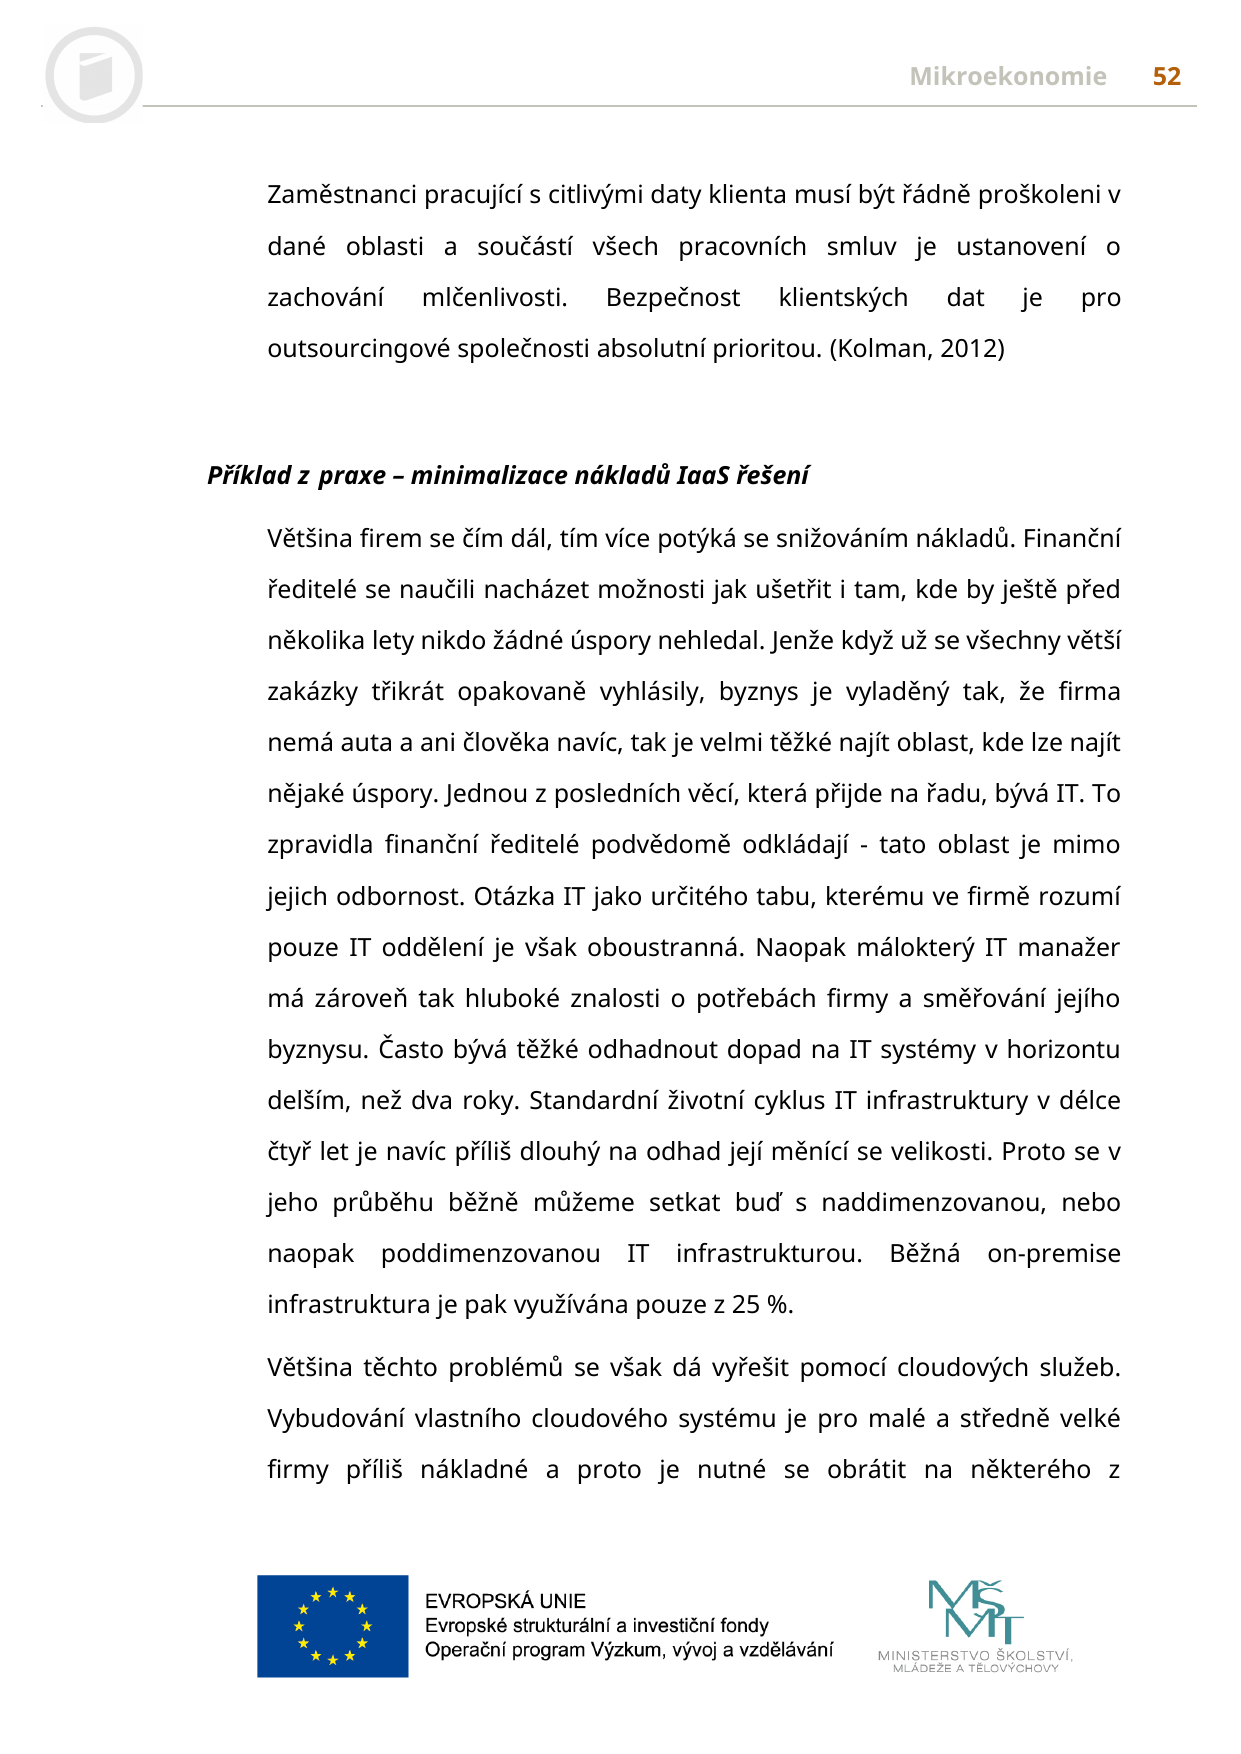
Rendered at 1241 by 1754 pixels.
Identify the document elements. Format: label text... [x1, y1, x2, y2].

picture [206, 1524, 1123, 1728]
text Většina firem se čím dál, tím více potýká se snižováním nákladů. Finanční ředitelé se naučili nacházet možnosti jak ušetřit i tam, kde by ještě před několika lety nikdo žádné úspory nehledal. Jenže když už se všechny větší zakázky třikrát opakovaně vyhlásily, byznys je vyladěný tak, že firma nemá auta a ani člověka navíc, tak je velmi těžké najít oblast, kde lze najít nějaké úspory. Jednou z posledních věcí, která přijde na řadu, bývá IT. To zpravidla finanční ředitelé podvědomě odkládají - tato oblast je mimo jejich odbornost. Otázka IT jako určitého tabu, kterému ve firmě rozumí pouze IT oddělení je však oboustranná. Naopak málokterý IT manažer má zároveň tak hluboké znalosti o potřebách firmy a směřování jejího byznysu. Často bývá těžké odhadnout dopad na IT systémy v horizontu delším, než dva roky. Standardní životní cyklus IT infrastruktury v délce čtyř let je navíc příliš dlouhý na odhad její měnící se velikosti. Proto se v jeho průběhu běžně můžeme setkat buď s naddimenzovanou, nebo naopak poddimenzovanou IT infrastrukturou. Běžná on-premise infrastruktura je pak využívána pouze z 25 %. [267, 521, 1122, 1321]
text Příklad z praxe – minimalizace nákladů IaaS řešení [207, 457, 1122, 491]
text Zaměstnanci pracující s citlivými daty klienta musí být řádně proškoleni v dané oblasti a součástí všech pracovních smluv je ustanovení o zachování mlčenlivosti. Bezpečnost klientských dat je pro outsourcingové společnosti absolutní prioritou. [267, 177, 1122, 364]
